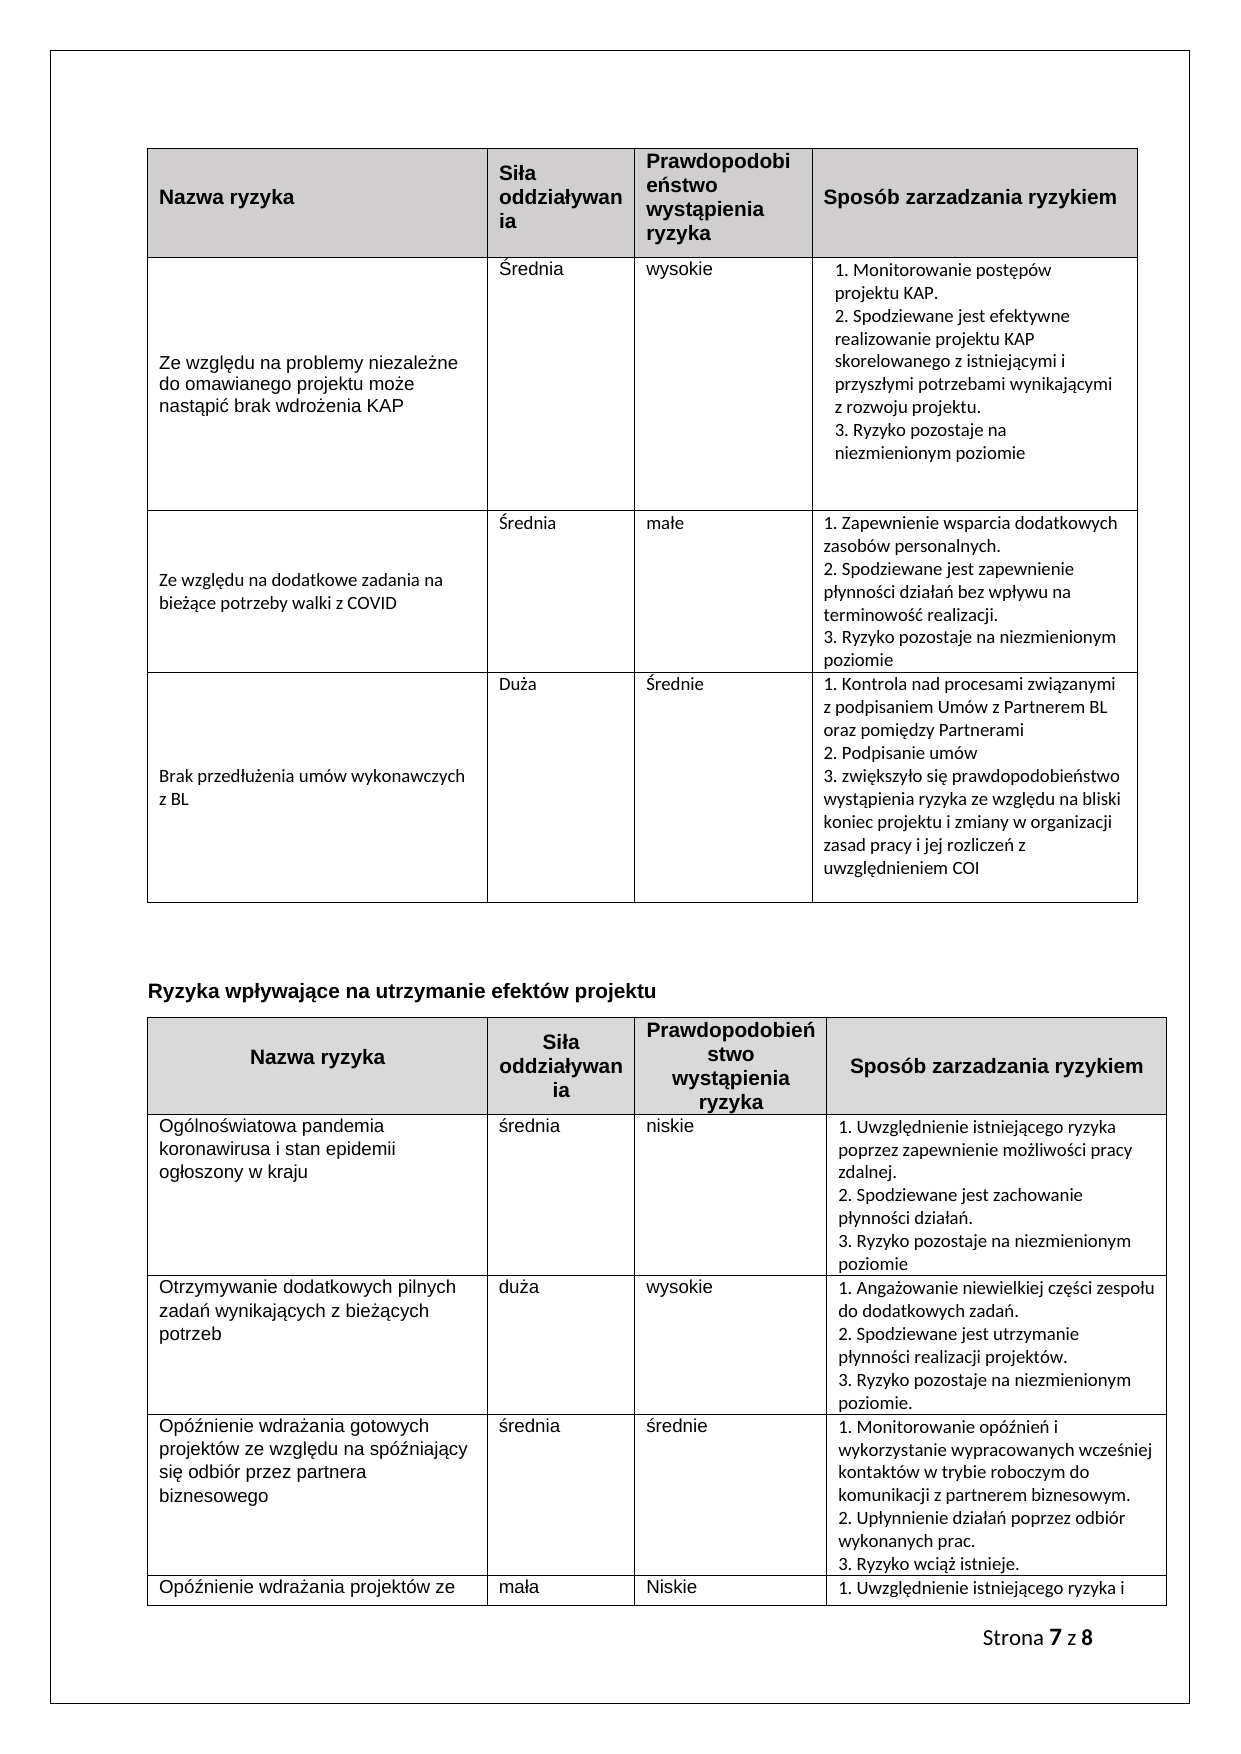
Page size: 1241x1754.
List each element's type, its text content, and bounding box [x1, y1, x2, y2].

table_cell Ze względu na dodatkowe zadania na bieżące potrzeby walki z COVID [148, 511, 487, 672]
table_cell [813, 258, 1137, 510]
table_cell 1. Kontrola nad procesami związanymi z podpisaniem Umów z Partnerem BL oraz pomiędzy Partnerami 2. Podpisanie umów 3. zwiększyło się prawdopodobieństwo wystąpienia ryzyka ze względu na bliski koniec projektu i zmiany w organizacji zasad pracy i jej rozliczeń z uwzględnieniem COI [813, 673, 1137, 902]
table_cell wysokie [635, 258, 812, 510]
table_cell duża [488, 1276, 634, 1414]
table_cell Niskie [635, 1576, 826, 1605]
table_cell 1. Zapewnienie wsparcia dodatkowych zasobów personalnych. 2. Spodziewane jest zapewnienie płynności działań bez wpływu na terminowość realizacji. 3. Ryzyko pozostaje na niezmienionym poziomie [813, 511, 1137, 672]
text Ryzyka wpływające na utrzymanie efektów projektu [148, 979, 1093, 1003]
table_cell Ze względu na problemy niezależne do omawianego projektu może nastąpić brak wdrożenia KAP [148, 258, 487, 510]
table_cell 1. Monitorowanie opóźnień i wykorzystanie wypracowanych wcześniej kontaktów w trybie roboczym do komunikacji z partnerem biznesowym. 2. Upłynnienie działań poprzez odbiór wykonanych prac. 3. Ryzyko wciąż istnieje. [827, 1415, 1166, 1575]
table_header Sposób zarzadzania ryzykiem [827, 1018, 1166, 1114]
table_cell mała [488, 1576, 634, 1605]
table_header Siła oddziaływania [488, 149, 634, 257]
table_cell Duża [488, 673, 634, 902]
table_cell Średnie [635, 673, 812, 902]
table_header Nazwa ryzyka [148, 1018, 487, 1114]
table_cell małe [635, 511, 812, 672]
table_cell średnie [635, 1415, 826, 1575]
table_cell Ogólnoświatowa pandemia koronawirusa i stan epidemii ogłoszony w kraju [148, 1115, 487, 1275]
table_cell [148, 1576, 487, 1605]
table_header Prawdopodobieństwo wystąpienia ryzyka [635, 1018, 826, 1114]
table_cell średnia [488, 1415, 634, 1575]
table_cell Średnia [488, 258, 634, 510]
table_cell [827, 1576, 1166, 1605]
table_cell wysokie [635, 1276, 826, 1414]
table_cell Otrzymywanie dodatkowych pilnych zadań wynikających z bieżących potrzeb [148, 1276, 487, 1414]
table_header Siła oddziaływania [488, 1018, 634, 1114]
table_cell 1. Angażowanie niewielkiej części zespołu do dodatkowych zadań. 2. Spodziewane jest utrzymanie płynności realizacji projektów. 3. Ryzyko pozostaje na niezmienionym poziomie. [827, 1276, 1166, 1414]
table_header Nazwa ryzyka [148, 149, 487, 257]
table_cell Średnia [488, 511, 634, 672]
table_header Prawdopodobieństwo wystąpienia ryzyka [635, 149, 812, 257]
table_cell średnia [488, 1115, 634, 1275]
table_cell niskie [635, 1115, 826, 1275]
table_header Sposób zarzadzania ryzykiem [813, 149, 1137, 257]
table_cell Opóźnienie wdrażania gotowych projektów ze względu na spóźniający się odbiór przez partnera biznesowego [148, 1415, 487, 1575]
table_cell Brak przedłużenia umów wykonawczych z BL [148, 673, 487, 902]
table_cell 1. Uwzględnienie istniejącego ryzyka poprzez zapewnienie możliwości pracy zdalnej. 2. Spodziewane jest zachowanie płynności działań. 3. Ryzyko pozostaje na niezmienionym poziomie [827, 1115, 1166, 1275]
